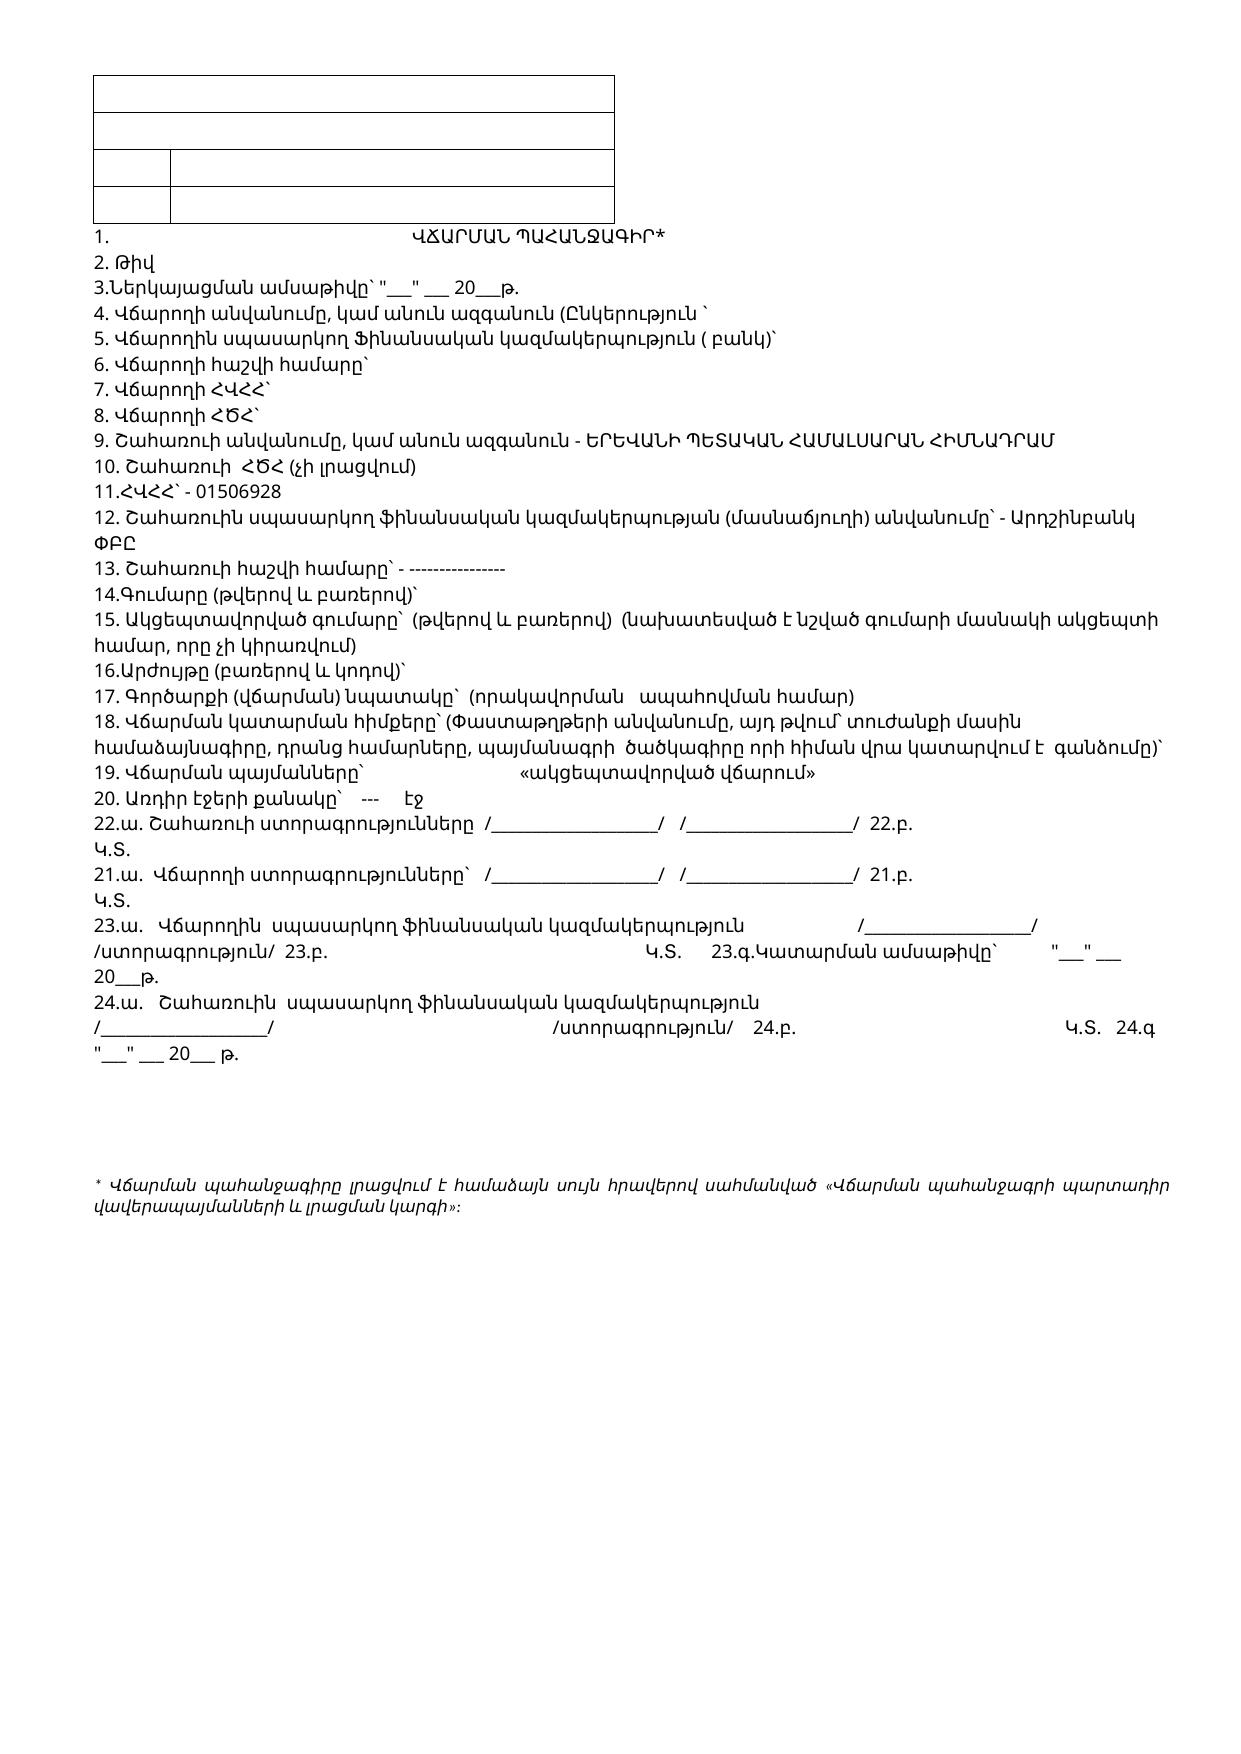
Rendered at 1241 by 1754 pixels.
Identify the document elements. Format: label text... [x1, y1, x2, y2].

text * Վճարման պահանջագիրը լրացվում է համաձայն սույն հրավերով սահմանված «Վճարման պահանջագրի պարտադիր վավերապայմանների և լրացման կարգի»: [94, 1176, 1171, 1216]
